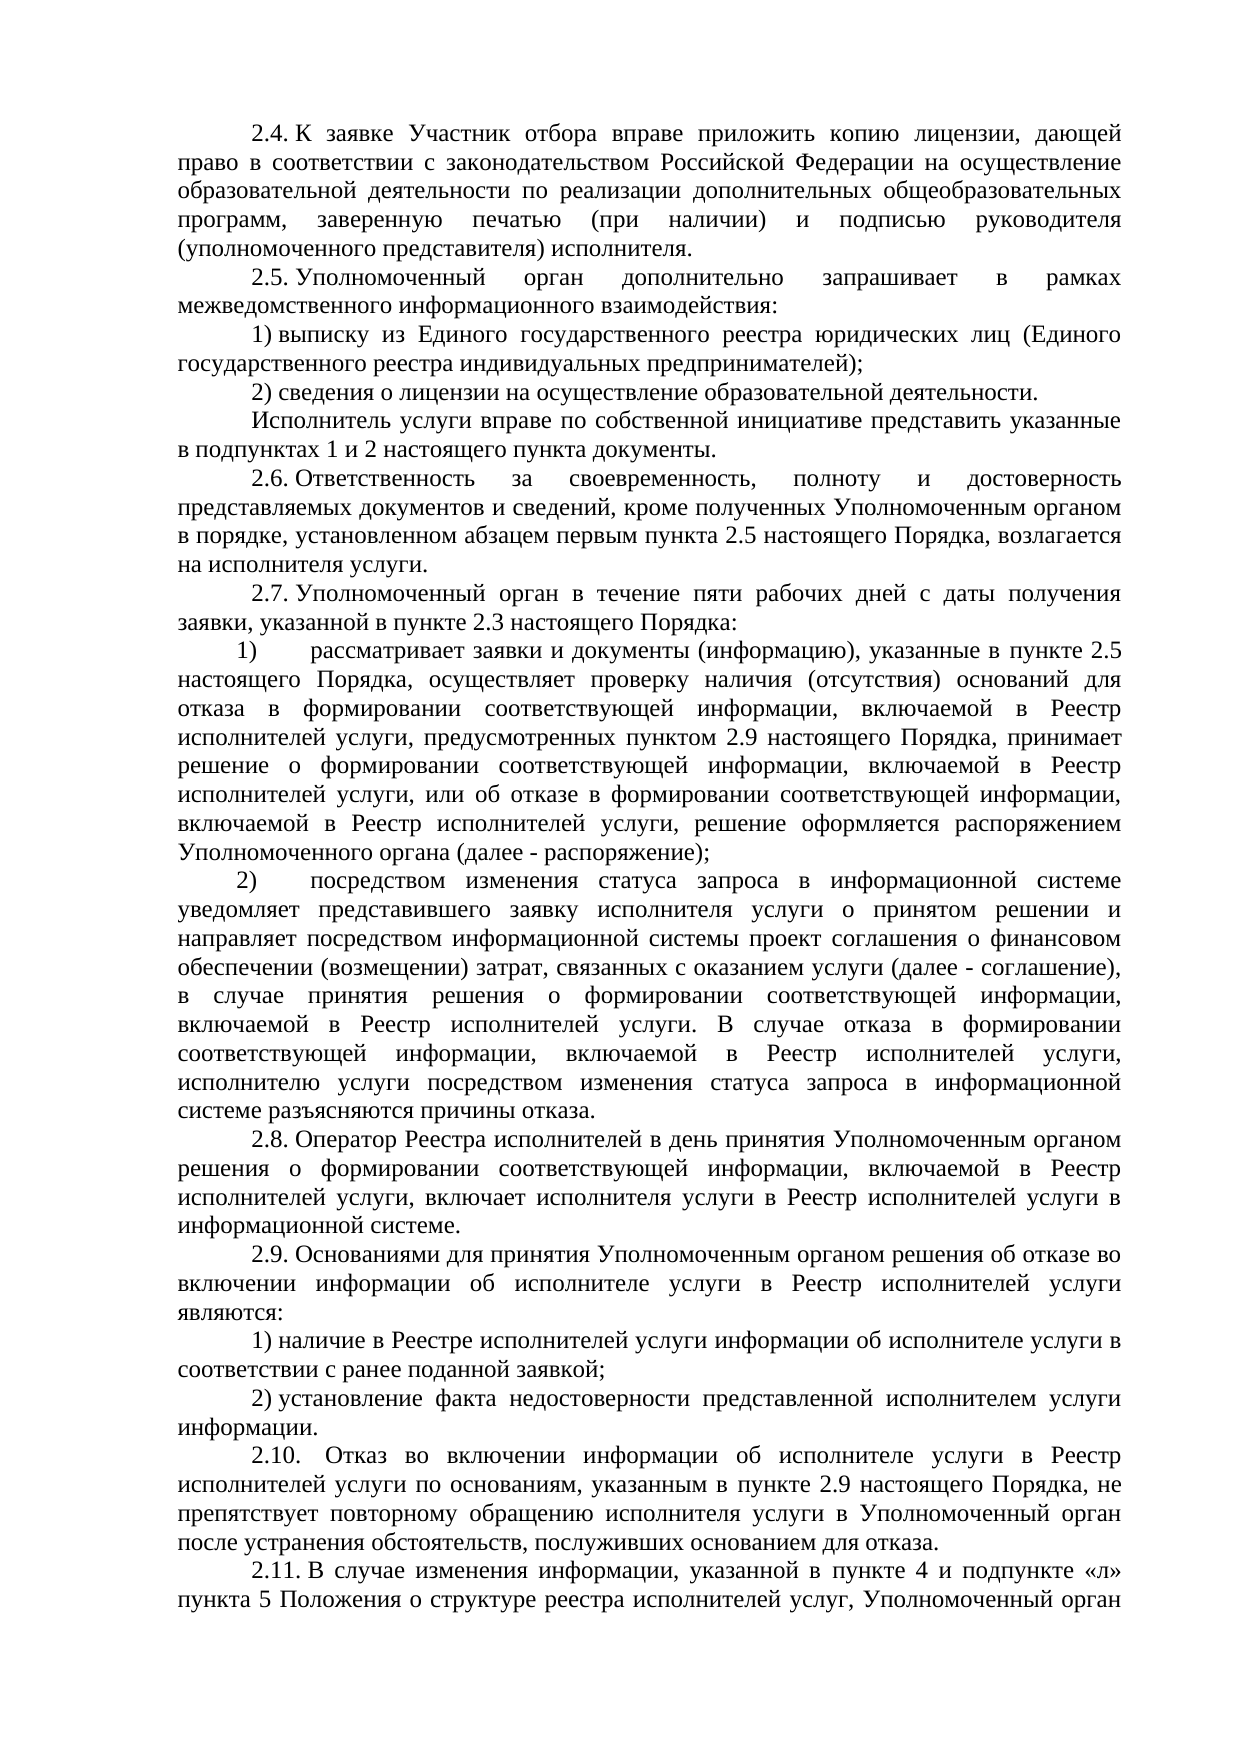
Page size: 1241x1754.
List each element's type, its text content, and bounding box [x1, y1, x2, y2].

list рассматривает заявки и документы (информацию), указанные в пункте 2.5 настоящего Порядка, осуществляет проверку наличия (отсутствия) оснований для отказа в формировании соответствующей информации, включаемой в Реестр исполнителей услуги, предусмотренных пунктом 2.9 настоящего Порядка, принимает решение о формировании соответствующей информации, включаемой в Реестр исполнителей услуги, или об отказе в формировании соответствующей информации, включаемой в Реестр исполнителей услуги, решение оформляется распоряжением Уполномоченного органа (далее - распоряжение); [177, 636, 1122, 866]
list Основаниями для принятия Уполномоченным органом решения об отказе во включении информации об исполнителе услуги в Реестр исполнителей услуги являются: [177, 1239, 1122, 1326]
list установление факта недостоверности представленной исполнителем услуги информации. [177, 1383, 1122, 1441]
list Отказ во включении информации об исполнителе услуги в Реестр исполнителей услуги по основаниям, указанным в пункте 2.9 настоящего Порядка, не препятствует повторному обращению исполнителя услуги в Уполномоченный орган после устранения обстоятельств, послуживших основанием для отказа. [177, 1441, 1122, 1556]
list Уполномоченный орган дополнительно запрашивает в рамках межведомственного информационного взаимодействия: [177, 262, 1122, 319]
list Ответственность за своевременность, полноту и достоверность представляемых документов и сведений, кроме полученных Уполномоченным органом в порядке, установленном абзацем первым пункта 2.5 настоящего Порядка, возлагается на исполнителя услуги. [177, 463, 1122, 578]
list К заявке Участник отбора вправе приложить копию лицензии, дающей право в соответствии с законодательством Российской Федерации на осуществление образовательной деятельности по реализации дополнительных общеобразовательных программ, заверенную печатью (при наличии) и подписью руководителя (уполномоченного представителя) исполнителя. [177, 118, 1122, 262]
list наличие в Реестре исполнителей услуги информации об исполнителе услуги в соответствии с ранее поданной заявкой; [177, 1326, 1122, 1383]
list выписку из Единого государственного реестра юридических лиц (Единого государственного реестра индивидуальных предпринимателей); [177, 319, 1122, 377]
list сведения о лицензии на осуществление образовательной деятельности. [177, 377, 1122, 406]
list Уполномоченный орган в течение пяти рабочих дней с даты получения заявки, указанной в пункте 2.3 настоящего Порядка: [177, 578, 1122, 636]
list посредством изменения статуса запроса в информационной системе уведомляет представившего заявку исполнителя услуги о принятом решении и направляет посредством информационной системы проект соглашения о финансовом обеспечении (возмещении) затрат, связанных с оказанием услуги (далее - соглашение), в случае принятия решения о формировании соответствующей информации, включаемой в Реестр исполнителей услуги. В случае отказа в формировании соответствующей информации, включаемой в Реестр исполнителей услуги, исполнителю услуги посредством изменения статуса запроса в информационной системе разъясняются причины отказа. [177, 866, 1122, 1124]
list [177, 1556, 1122, 1613]
list Оператор Реестра исполнителей в день принятия Уполномоченным органом решения о формировании соответствующей информации, включаемой в Реестр исполнителей услуги, включает исполнителя услуги в Реестр исполнителей услуги в информационной системе. [177, 1124, 1122, 1239]
list Исполнитель услуги вправе по собственной инициативе представить указанные в подпунктах 1 и 2 настоящего пункта документы. [177, 406, 1122, 463]
